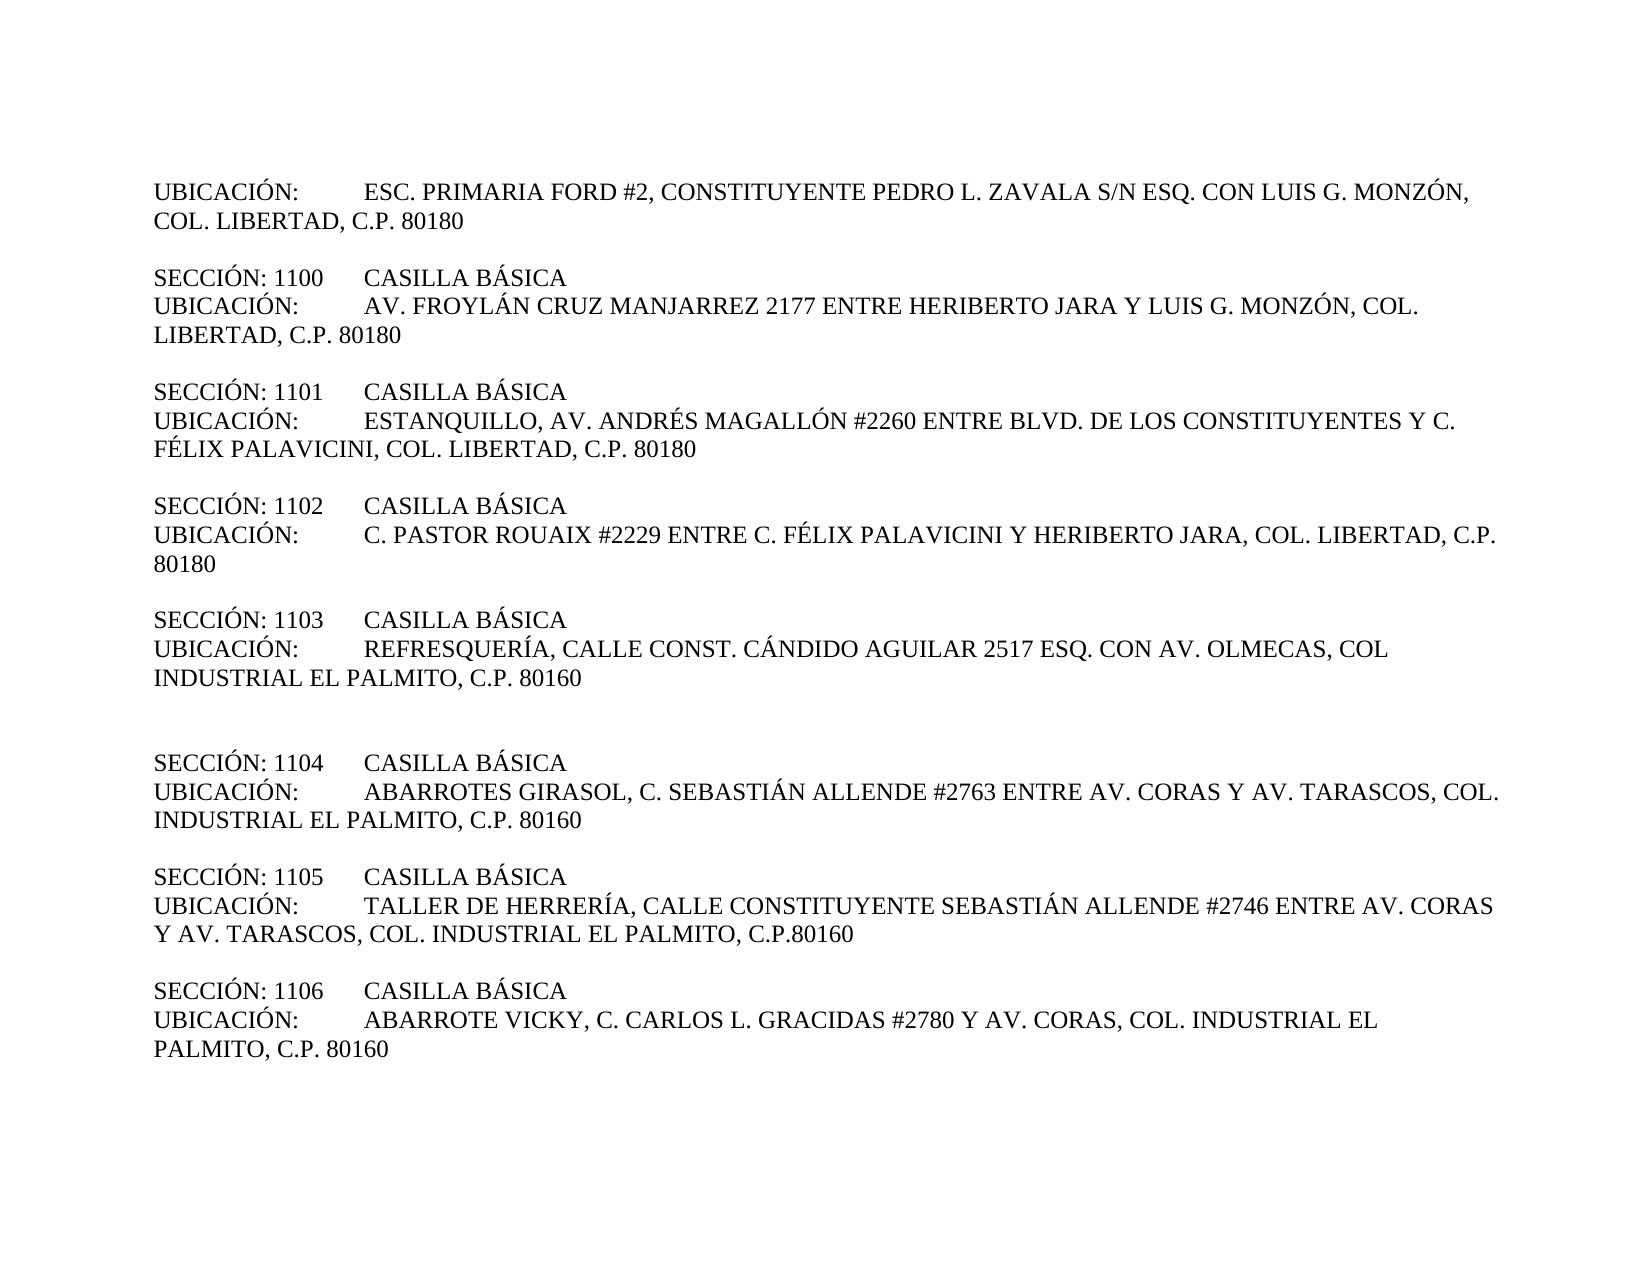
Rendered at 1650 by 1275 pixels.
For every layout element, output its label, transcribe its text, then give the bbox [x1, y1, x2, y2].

text UBICACIÓN: ABARROTE VICKY, C. CARLOS L. GRACIDAS #2780 Y AV. CORAS, COL. INDUSTRIAL EL PALMITO, C.P. 80160 [153, 1005, 1502, 1063]
text UBICACIÓN: ABARROTES GIRASOL, C. SEBASTIÁN ALLENDE #2763 ENTRE AV. CORAS Y AV. TARASCOS, COL. INDUSTRIAL EL PALMITO, C.P. 80160 [153, 777, 1502, 834]
text UBICACIÓN: C. PASTOR ROUAIX #2229 ENTRE C. FÉLIX PALAVICINI Y HERIBERTO JARA, COL. LIBERTAD, C.P. 80180 [153, 520, 1502, 577]
text SECCIÓN: 1103 CASILLA BÁSICA [153, 606, 1502, 634]
text UBICACIÓN: ESC. PRIMARIA FORD #2, CONSTITUYENTE PEDRO L. ZAVALA S/N ESQ. CON LUIS G. MONZÓN, COL. LIBERTAD, C.P. 80180 [153, 177, 1502, 235]
text SECCIÓN: 1102 CASILLA BÁSICA [153, 491, 1502, 520]
text SECCIÓN: 1106 CASILLA BÁSICA [153, 976, 1502, 1005]
text UBICACIÓN: REFRESQUERÍA, CALLE CONST. CÁNDIDO AGUILAR 2517 ESQ. CON AV. OLMECAS, COL INDUSTRIAL EL PALMITO, C.P. 80160 [153, 634, 1502, 692]
text UBICACIÓN: ESTANQUILLO, AV. ANDRÉS MAGALLÓN #2260 ENTRE BLVD. DE LOS CONSTITUYENTES Y C. FÉLIX PALAVICINI, COL. LIBERTAD, C.P. 80180 [153, 406, 1502, 463]
text SECCIÓN: 1100 CASILLA BÁSICA [153, 263, 1502, 291]
text UBICACIÓN: AV. FROYLÁN CRUZ MANJARREZ 2177 ENTRE HERIBERTO JARA Y LUIS G. MONZÓN, COL. LIBERTAD, C.P. 80180 [153, 291, 1502, 349]
text SECCIÓN: 1104 CASILLA BÁSICA [153, 748, 1502, 777]
text SECCIÓN: 1105 CASILLA BÁSICA [153, 862, 1502, 891]
text UBICACIÓN: TALLER DE HERRERÍA, CALLE CONSTITUYENTE SEBASTIÁN ALLENDE #2746 ENTRE AV. CORAS Y AV. TARASCOS, COL. INDUSTRIAL EL PALMITO, C.P.80160 [153, 891, 1502, 948]
text SECCIÓN: 1101 CASILLA BÁSICA [153, 377, 1502, 406]
